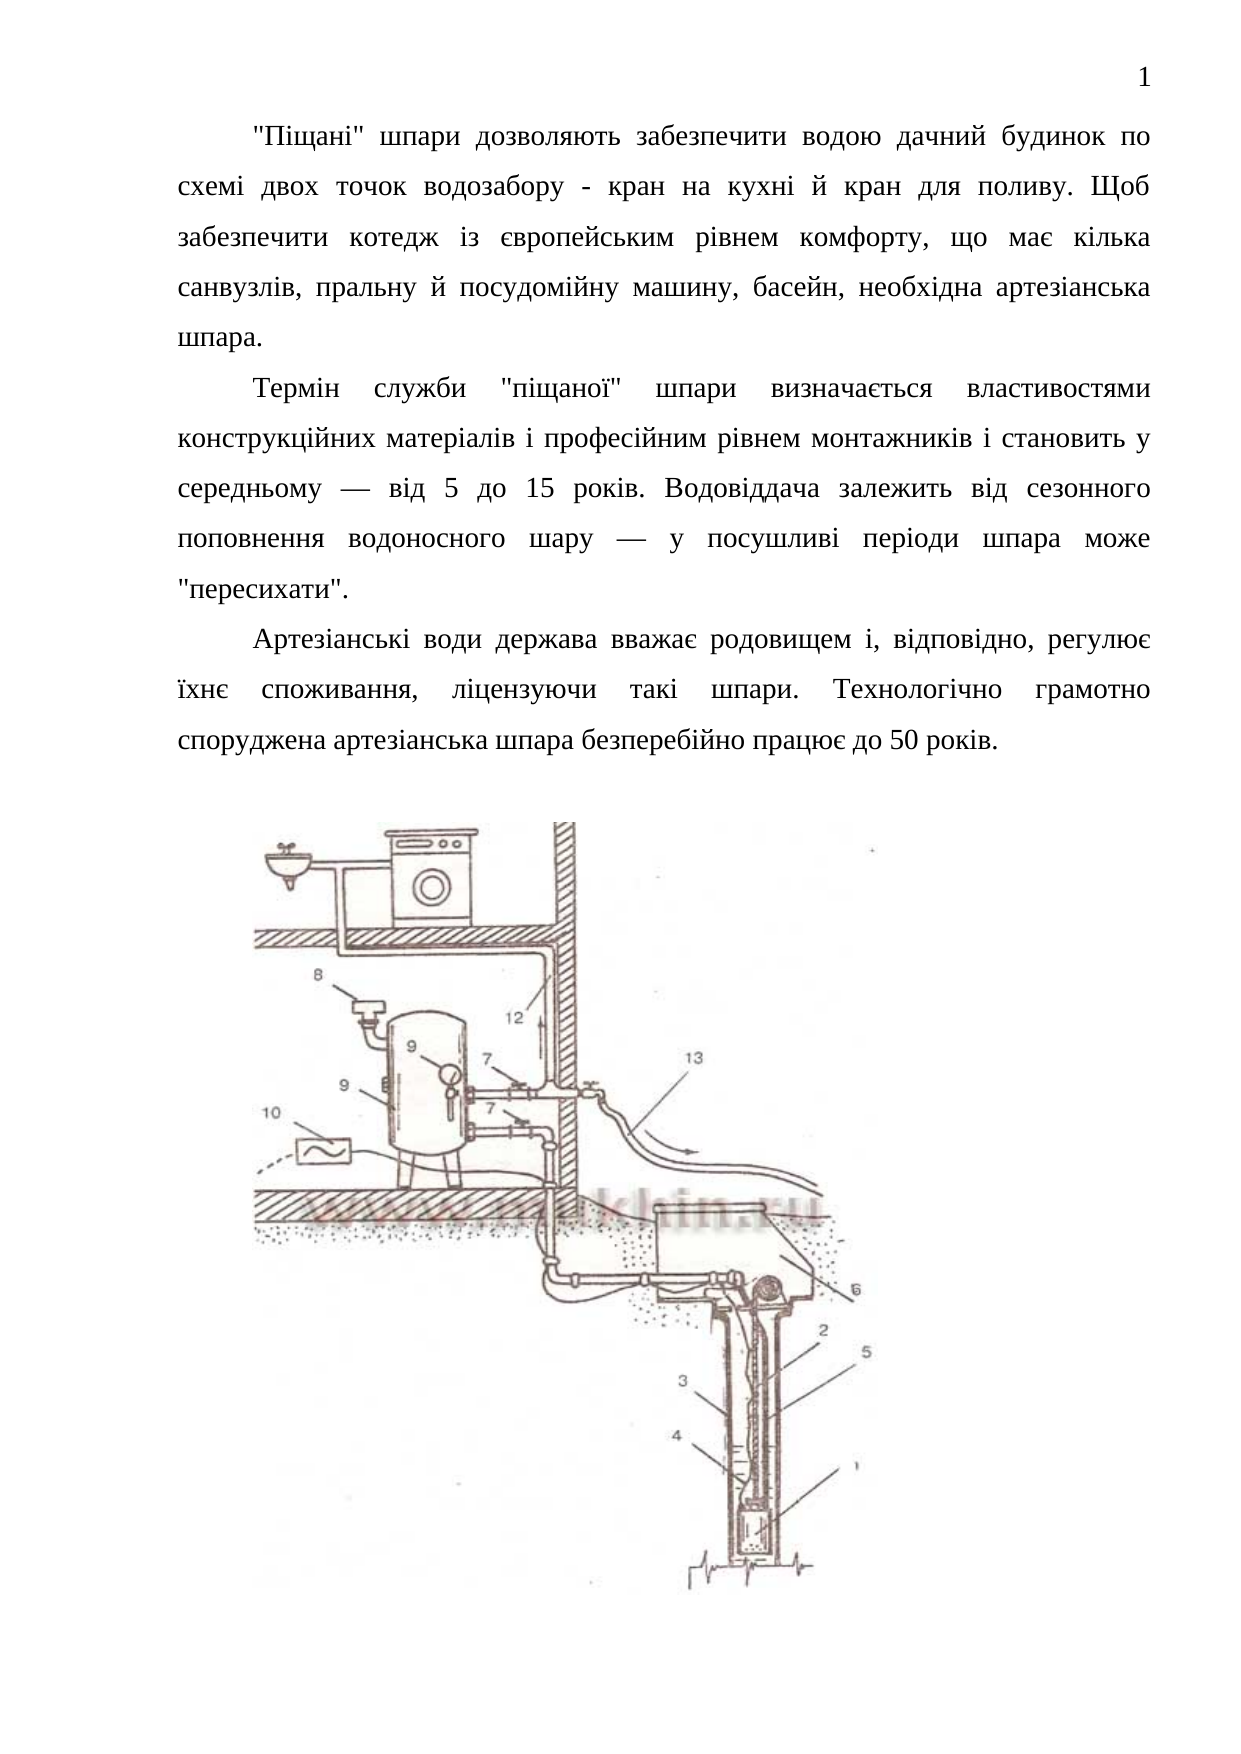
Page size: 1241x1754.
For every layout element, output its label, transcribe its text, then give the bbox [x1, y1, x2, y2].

text Термін служби "піщаної" шпари визначається властивостями конструкційних матеріалів і професійним рівнем монтажників і становить у середньому — від 5 до 15 років. Водовіддача залежить від сезонного поповнення водоносного шару — у посушливі періоди шпара може "пересихати". [177, 370, 1152, 604]
text "Піщані" шпари дозволяють забезпечити водою дачний будинок по схемі двох точок водозабору - кран на кухні й кран для поливу. Щоб забезпечити котедж із європейським рівнем комфорту, що має кілька санвузлів, пральну й посудомійну машину, басейн, необхідна артезіанська шпара. [177, 118, 1152, 353]
picture [252, 822, 878, 1595]
text Артезіанські води держава вважає родовищем і, відповідно, регулює їхнє споживання, ліцензуючи такі шпари. Технологічно грамотно споруджена артезіанська шпара безперебійно працює до 50 років. [177, 621, 1152, 755]
